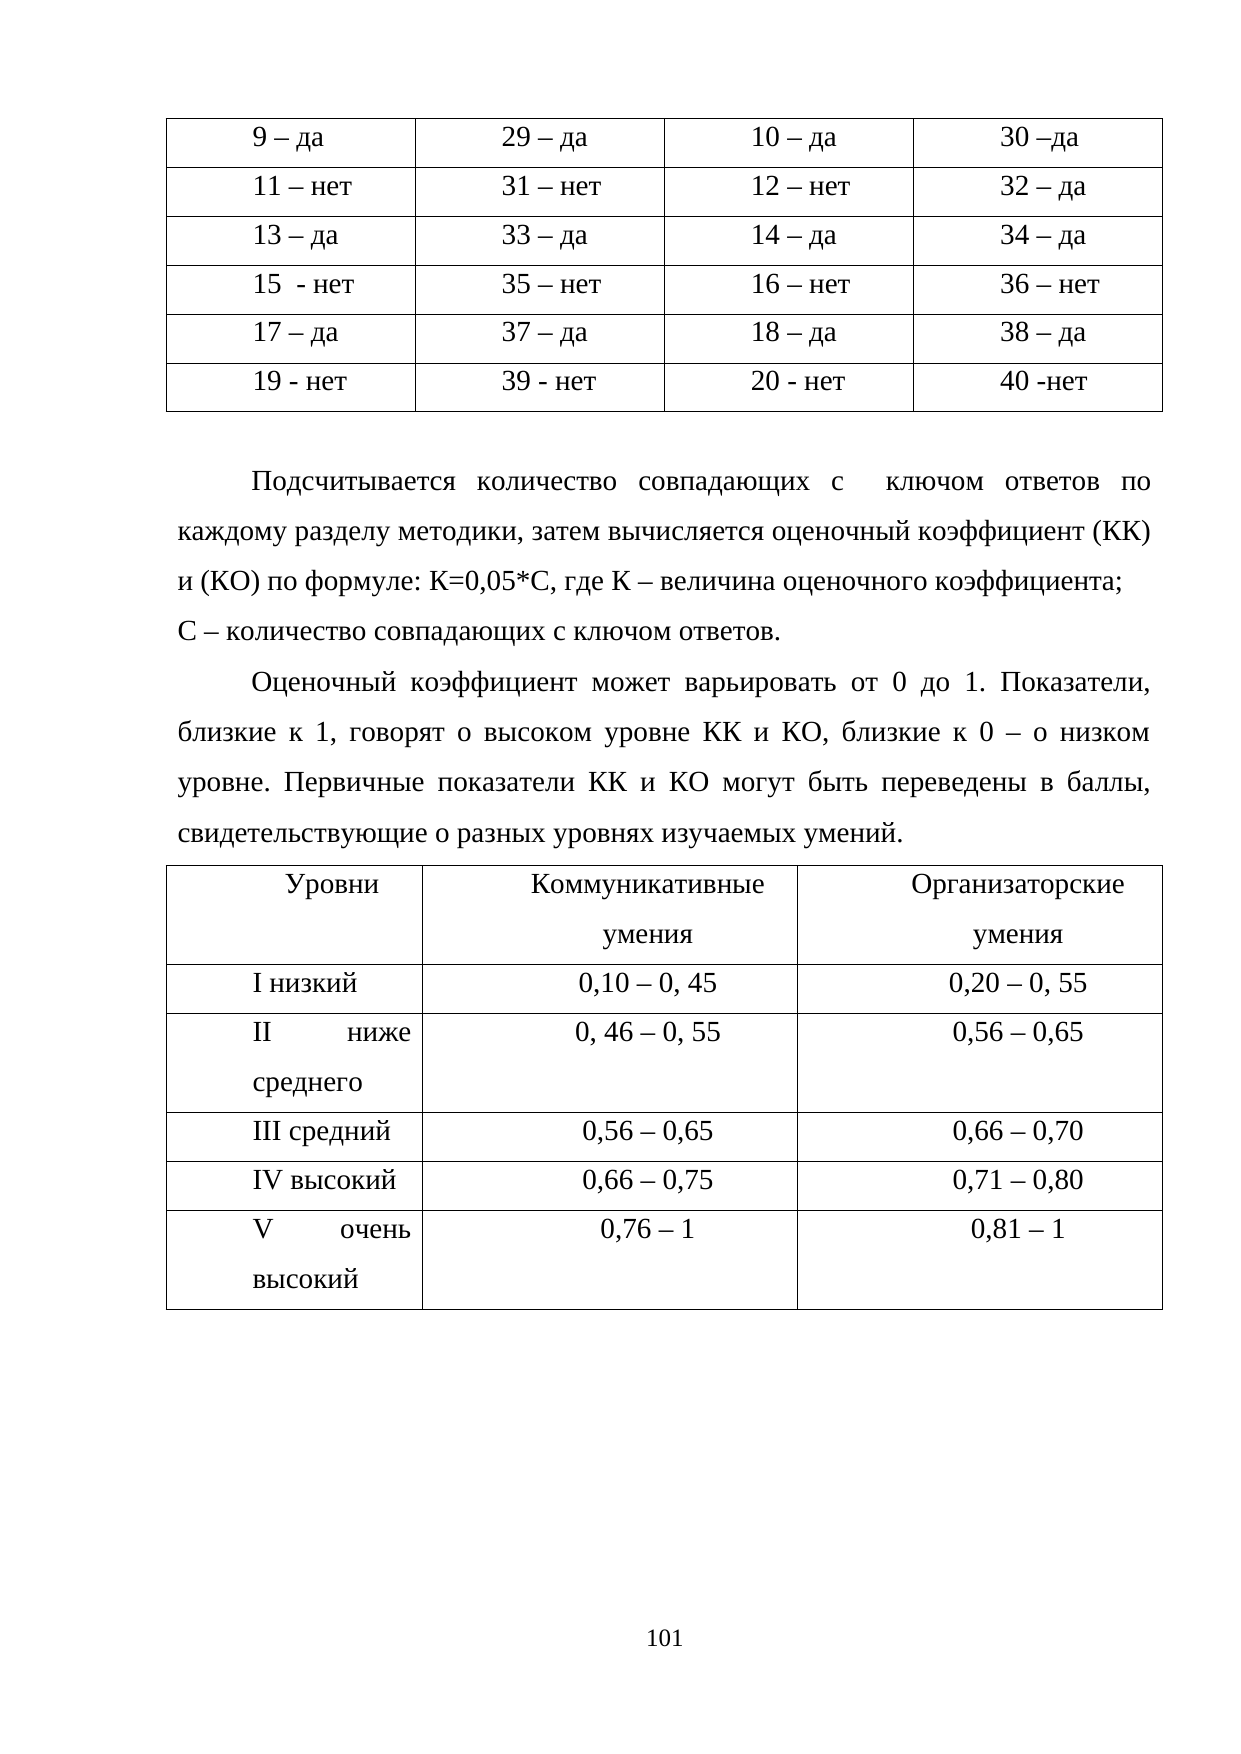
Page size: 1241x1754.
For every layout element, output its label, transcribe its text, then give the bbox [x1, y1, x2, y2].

table_cell 39 - нет [416, 364, 664, 411]
table_cell 31 – нет [416, 168, 664, 216]
table_cell 0,10 – 0, 45 [423, 965, 797, 1013]
table_header Уровни [167, 866, 422, 964]
table_cell 14 – да [665, 217, 913, 265]
table_cell 12 – нет [665, 168, 913, 216]
table_cell 33 – да [416, 217, 664, 265]
table_cell 18 – да [665, 315, 913, 362]
table_cell I низкий [167, 965, 422, 1013]
table_cell III средний [167, 1113, 422, 1161]
table_cell 35 – нет [416, 266, 664, 313]
table_cell 11 – нет [167, 168, 415, 216]
text Оценочный коэффициент может варьировать от 0 до 1. Показатели, близкие к 1, говорят о высоком уровне КК и КО, близкие к 0 – о низком уровне. Первичные показатели КК и КО могут быть переведены в баллы, свидетельствующие о разных уровнях изучаемых умений. [177, 664, 1152, 848]
table_cell 0,56 – 0,65 [423, 1113, 797, 1161]
text Подсчитывается количество совпадающих с ключом ответов по каждому разделу методики, затем вычисляется оценочный коэффициент (КК) и (КО) по формуле: К=0,05*С, где К – величина оценочного коэффициента; [177, 463, 1152, 597]
table_cell 0,76 – 1 [423, 1211, 797, 1309]
table_cell 16 – нет [665, 266, 913, 313]
table_header 30 –да [914, 119, 1162, 167]
table_cell 36 – нет [914, 266, 1162, 313]
table_cell 34 – да [914, 217, 1162, 265]
table_cell 38 – да [914, 315, 1162, 362]
table_header 9 – да [167, 119, 415, 167]
text С – количество совпадающих с ключом ответов. [177, 613, 1152, 647]
table_cell 40 -нет [914, 364, 1162, 411]
table_cell 15 - нет [167, 266, 415, 313]
table_cell 17 – да [167, 315, 415, 362]
table_cell 0,81 – 1 [798, 1211, 1162, 1309]
table_header 10 – да [665, 119, 913, 167]
table_cell II ниже среднего [167, 1014, 422, 1112]
table_cell 0,66 – 0,75 [423, 1162, 797, 1210]
table_cell IV высокий [167, 1162, 422, 1210]
table_cell 0,71 – 0,80 [798, 1162, 1162, 1210]
table_cell 20 - нет [665, 364, 913, 411]
table_header Организаторские умения [798, 866, 1162, 964]
table_cell 0,20 – 0, 55 [798, 965, 1162, 1013]
table_cell V очень высокий [167, 1211, 422, 1309]
table_cell 0,56 – 0,65 [798, 1014, 1162, 1112]
table_cell 37 – да [416, 315, 664, 362]
table_cell 0, 46 – 0, 55 [423, 1014, 797, 1112]
table_header 29 – да [416, 119, 664, 167]
table_cell 32 – да [914, 168, 1162, 216]
table_cell 19 - нет [167, 364, 415, 411]
table_cell 13 – да [167, 217, 415, 265]
table_header Коммуникативные умения [423, 866, 797, 964]
table_cell 0,66 – 0,70 [798, 1113, 1162, 1161]
